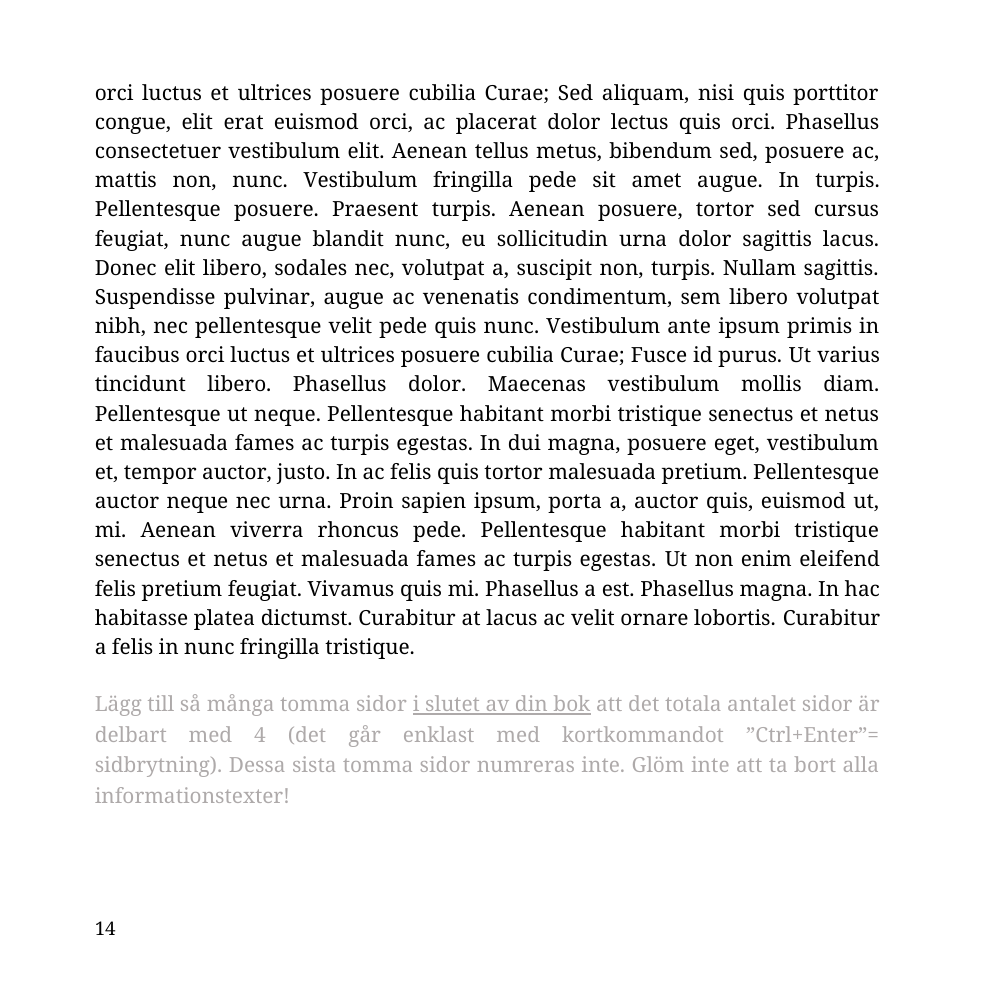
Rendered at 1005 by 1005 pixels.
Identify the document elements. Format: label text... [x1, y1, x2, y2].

text Lägg till så många tomma sidor i slutet av din bok att det totala antalet sidor är delbart med 4 (det går enklast med kortkommandot ”Ctrl+Enter”= sidbrytning). Dessa sista tomma sidor numreras inte. Glöm inte att ta bort alla informationstexter! [94, 689, 880, 809]
